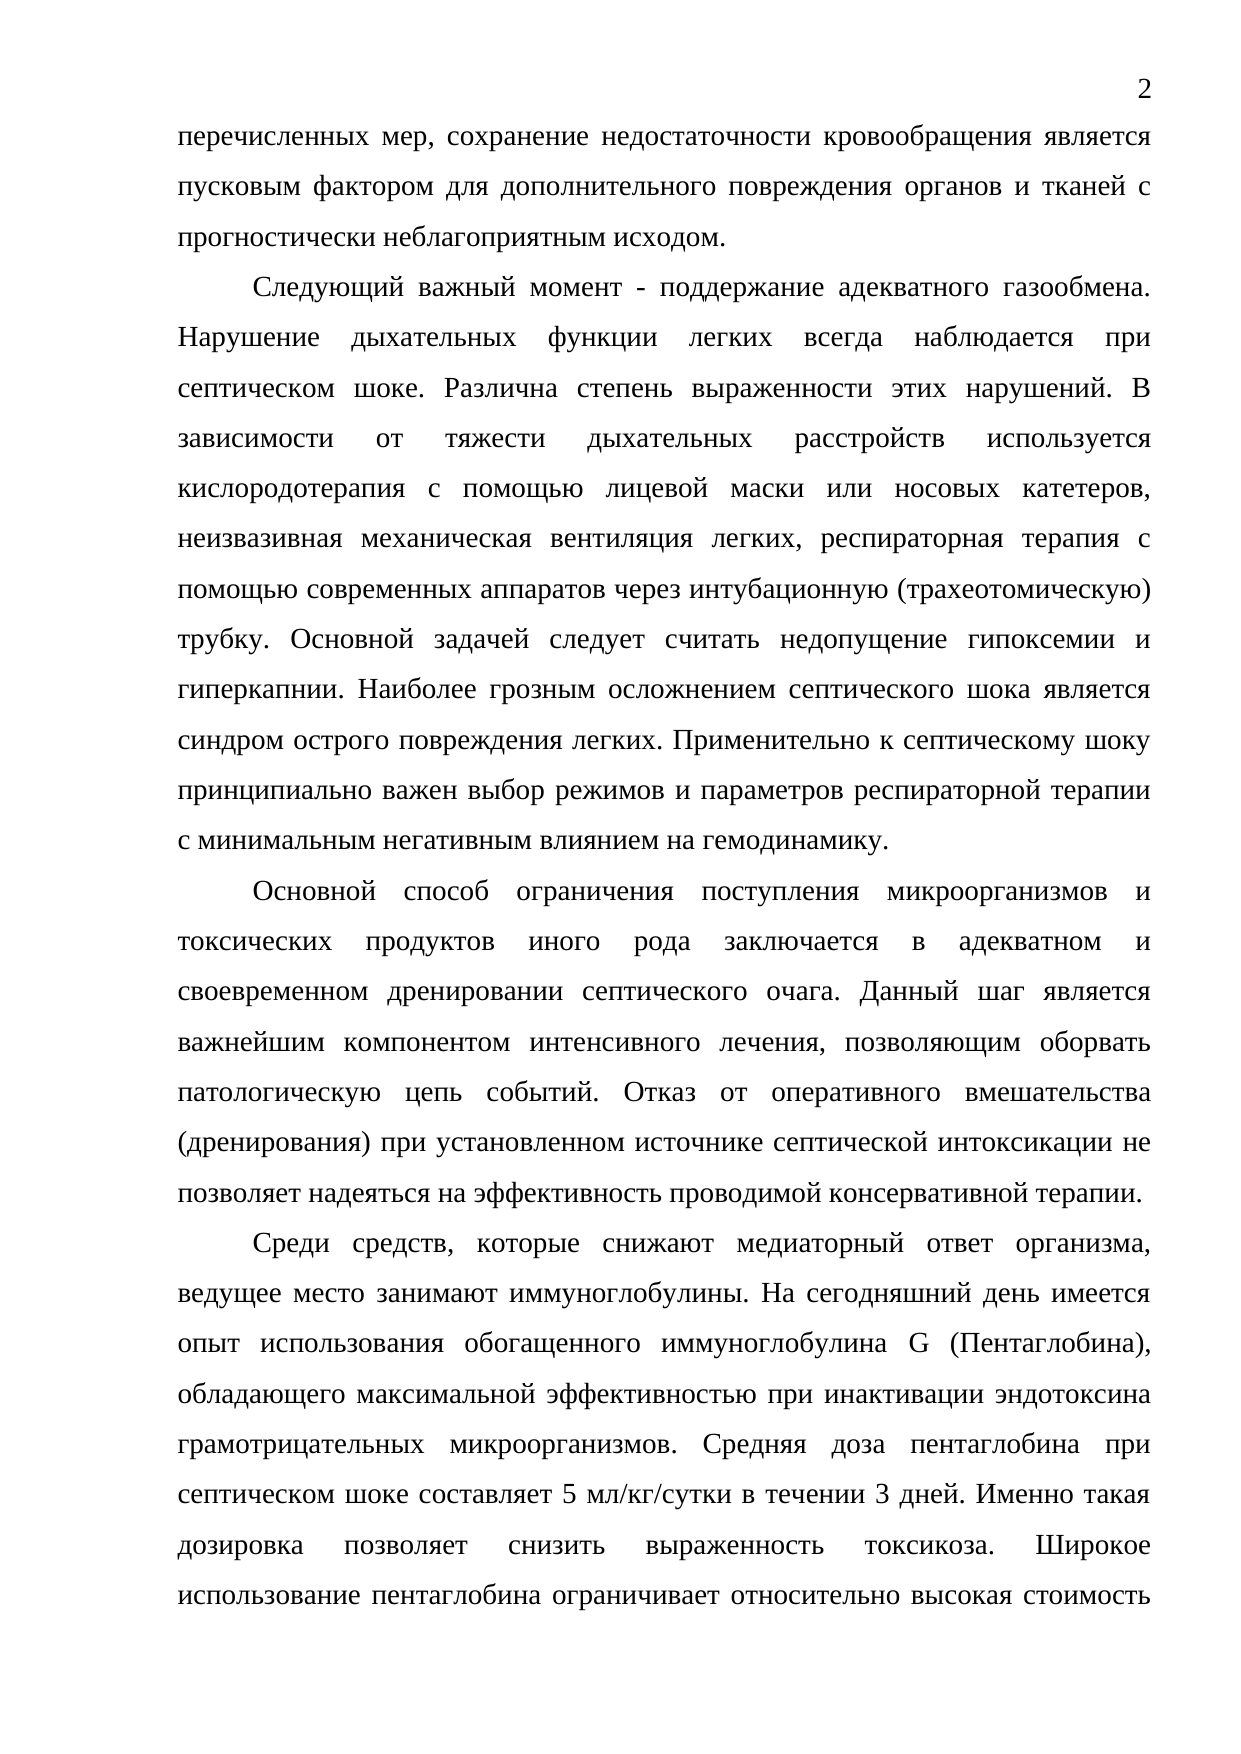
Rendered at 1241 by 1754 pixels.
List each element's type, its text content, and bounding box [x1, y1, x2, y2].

text Основной способ ограничения поступления микроорганизмов и токсических продуктов иного рода заключается в адекватном и своевременном дренировании септического очага. Данный шаг является важнейшим компонентом интенсивного лечения, позволяющим оборвать патологическую цепь событий. Отказ от оперативного вмешательства (дренирования) при установленном источнике септической интоксикации не позволяет надеяться на эффективность проводимой консервативной терапии. [177, 873, 1152, 1208]
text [177, 1225, 1152, 1611]
text Следующий важный момент - поддержание адекватного газообмена. Нарушение дыхательных функции легких всегда наблюдается при септическом шоке. Различна степень выраженности этих нарушений. В зависимости от тяжести дыхательных расстройств используется кислородотерапия с помощью лицевой маски или носовых катетеров, неизвазивная механическая вентиляция легких, респираторная терапия с помощью современных аппаратов через интубационную (трахеотомическую) трубку. Основной задачей следует считать недопущение гипоксемии и гиперкапнии. Наиболее грозным осложнением септического шока является синдром острого повреждения легких. Применительно к септическому шоку принципиально важен выбор режимов и параметров респираторной терапии с минимальным негативным влиянием на гемодинамику. [177, 269, 1152, 856]
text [177, 118, 1152, 252]
